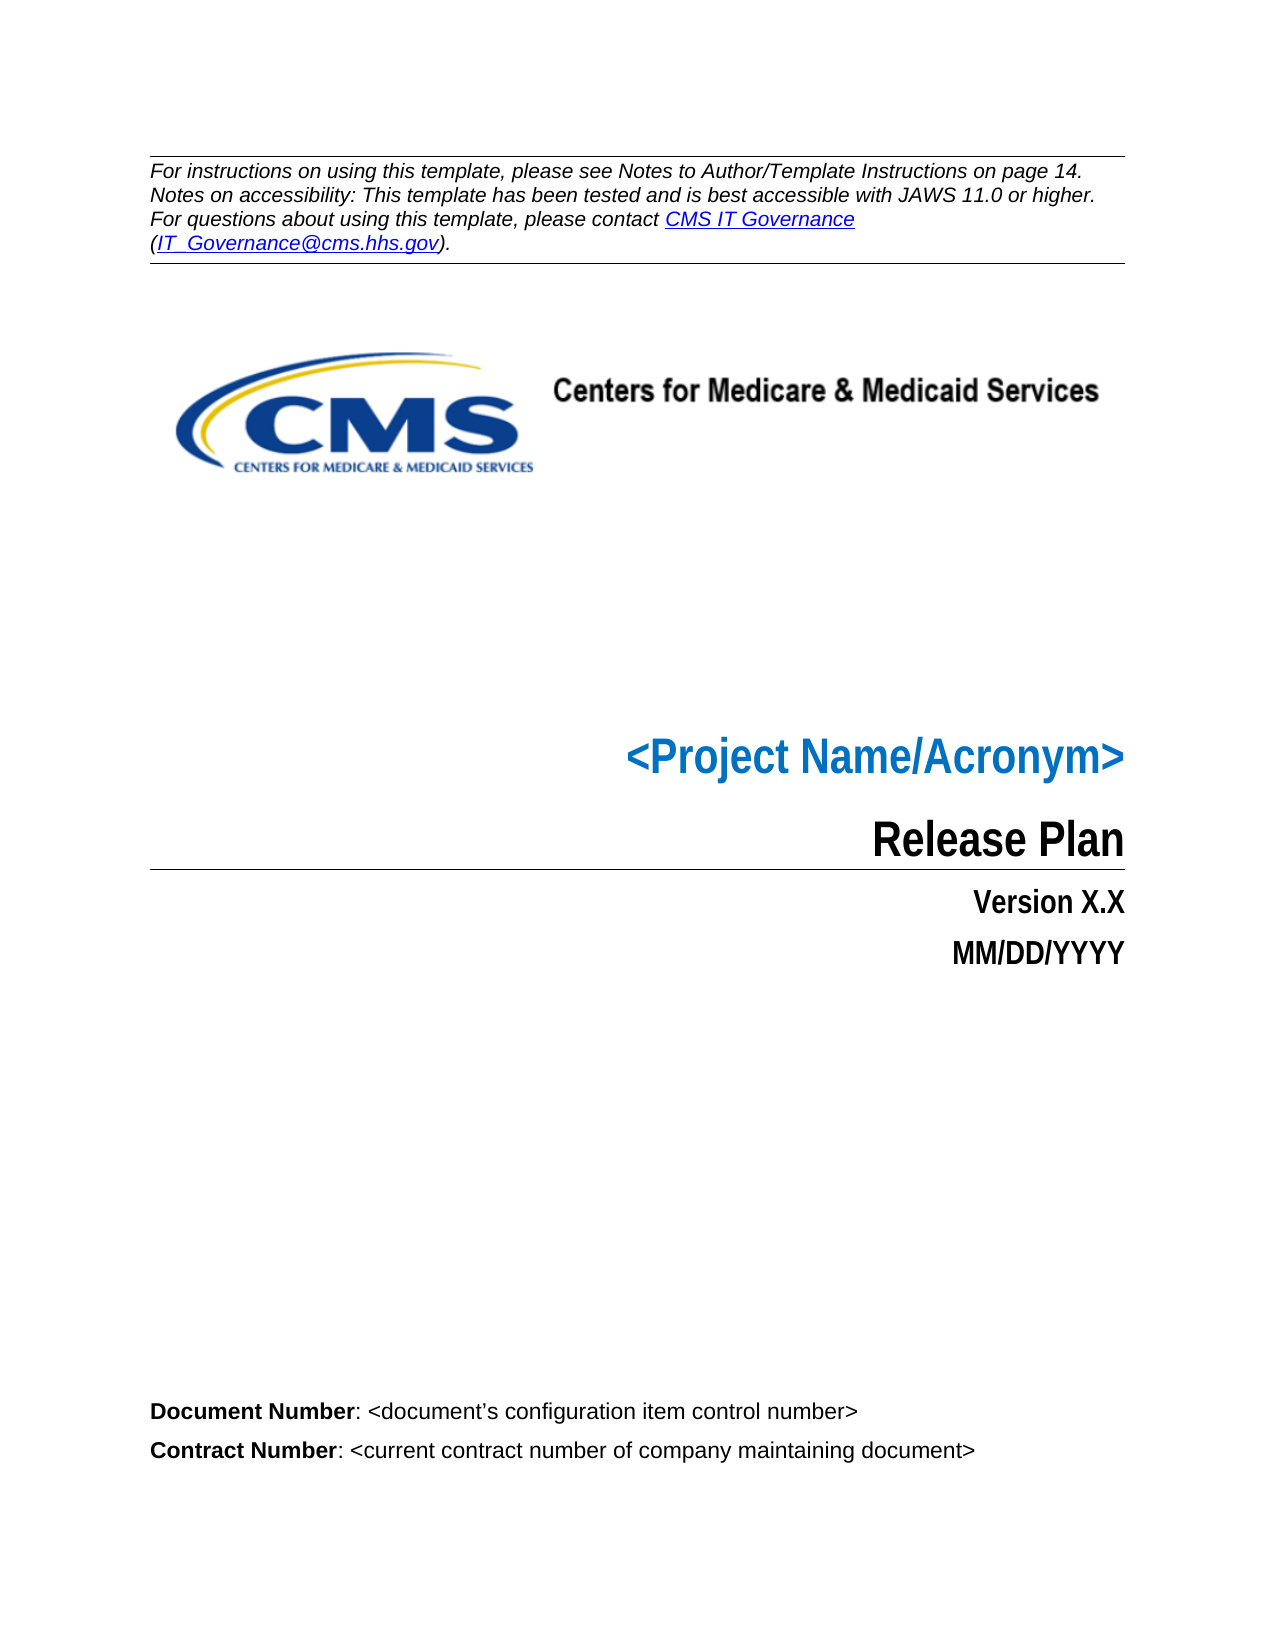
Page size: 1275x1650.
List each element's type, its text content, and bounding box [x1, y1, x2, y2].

text Contract Number: <current contract number of company maintaining document> [150, 1437, 1125, 1463]
subtitle Release Plan [150, 809, 1125, 869]
text Document Number: <document’s configuration item control number> [150, 1398, 1125, 1425]
text Version X.X [150, 882, 1125, 921]
picture [150, 313, 1137, 519]
text For instructions on using this template, please see Notes to Author/Template Instructions on page 14. Notes on accessibility: This template has been tested and is best accessible with JAWS 11.0 or higher. For questions about using this template, please contact CMS IT Governance (IT_Governance@cms.hhs.gov). [150, 157, 1125, 263]
text <Project Name/Acronym> [150, 727, 1125, 784]
text MM/DD/YYYY [150, 933, 1125, 971]
